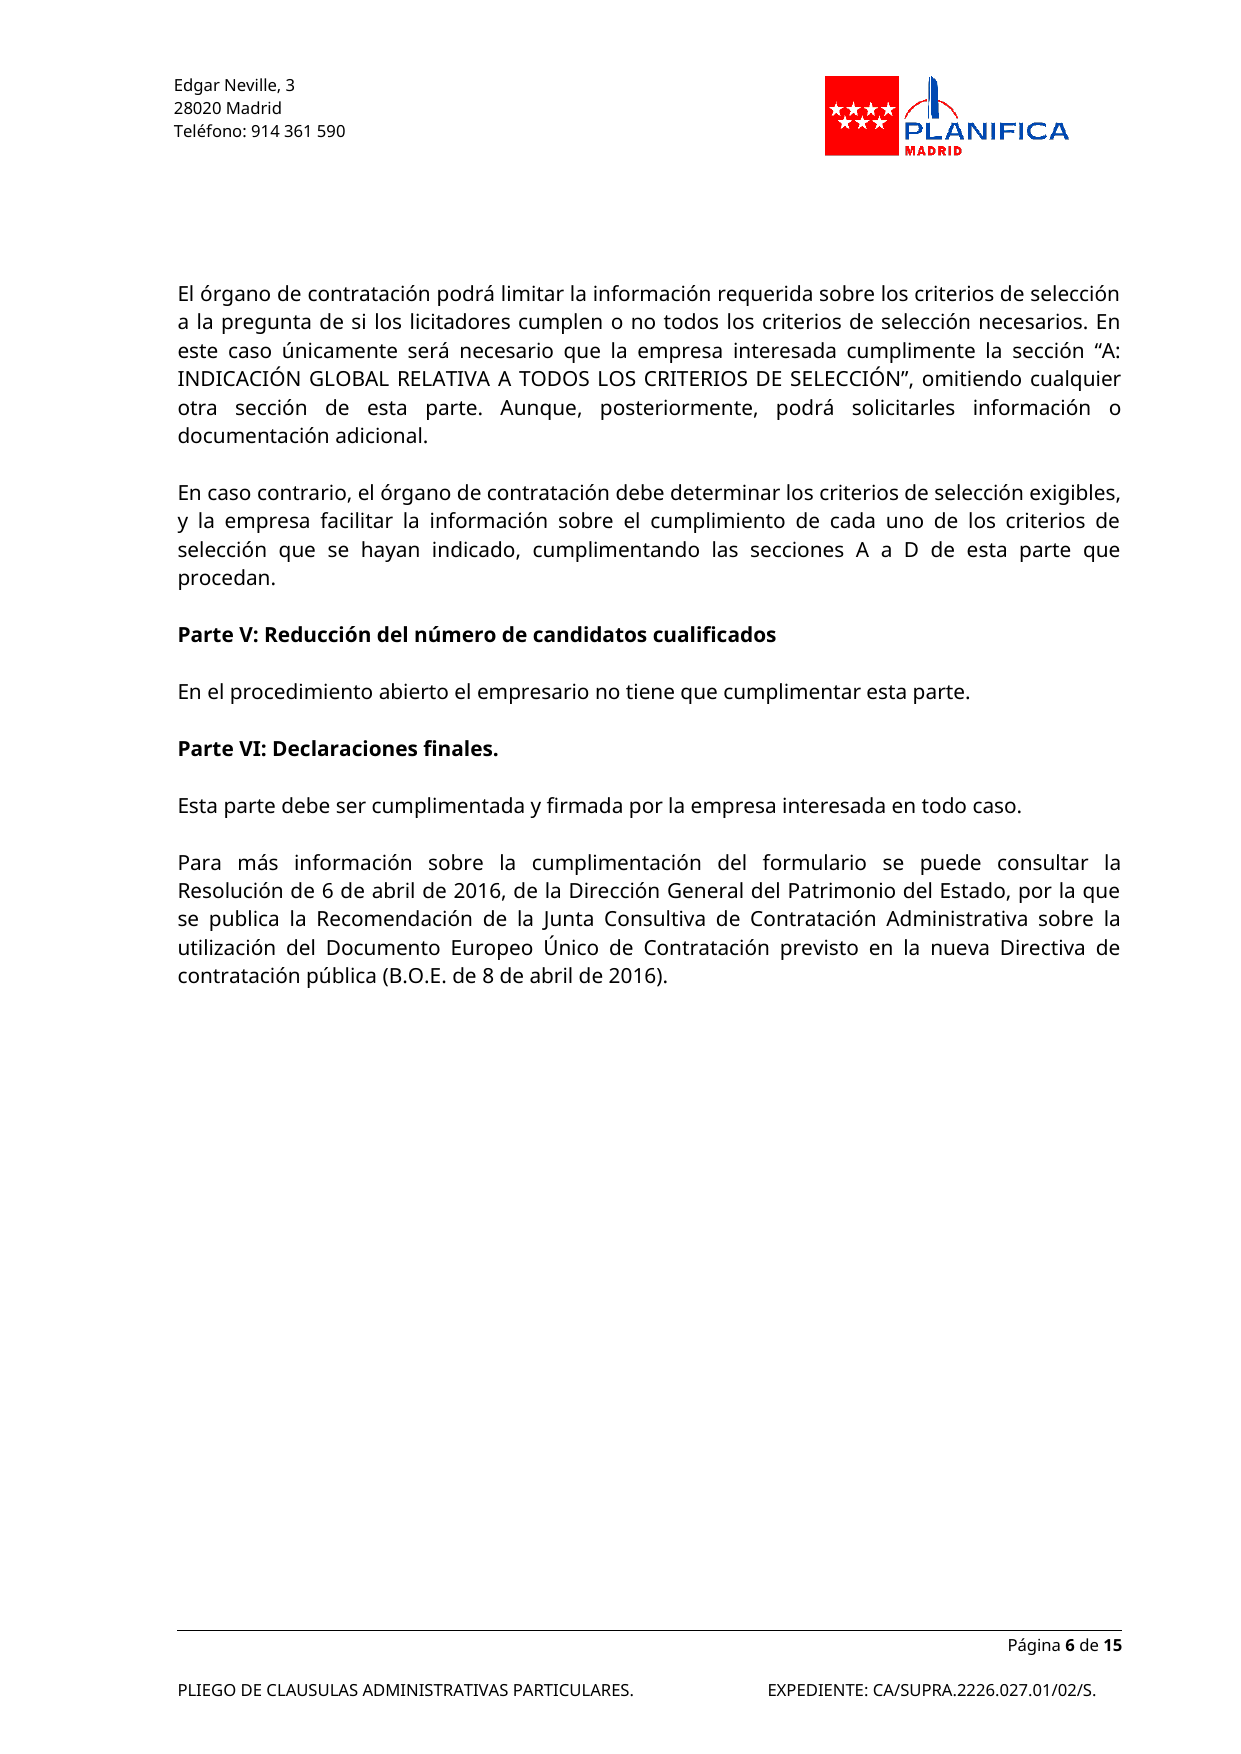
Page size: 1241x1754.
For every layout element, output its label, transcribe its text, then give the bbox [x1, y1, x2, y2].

picture [824, 75, 1076, 156]
text El órgano de contratación podrá limitar la información requerida sobre los criterios de selección a la pregunta de si los licitadores cumplen o no todos los criterios de selección necesarios. En este caso únicamente será necesario que la empresa interesada cumplimente la sección “A: INDICACIÓN GLOBAL RELATIVA A TODOS LOS CRITERIOS DE SELECCIÓN”, omitiendo cualquier otra sección de esta parte. Aunque, posteriormente, podrá solicitarles información o documentación adicional. [177, 279, 1122, 449]
text Parte VI: Declaraciones finales. [177, 734, 1122, 762]
text Parte V: Reducción del número de candidatos cualificados [177, 620, 1122, 649]
text Esta parte debe ser cumplimentada y firmada por la empresa interesada en todo caso. [177, 791, 1122, 819]
text Para más información sobre la cumplimentación del formulario se puede consultar la Resolución de 6 de abril de 2016, de la Dirección General del Patrimonio del Estado, por la que se publica la Recomendación de la Junta Consultiva de Contratación Administrativa sobre la utilización del Documento Europeo Único de Contratación previsto en la nueva Directiva de contratación pública (B.O.E. de 8 de abril de 2016). [177, 848, 1122, 990]
text En el procedimiento abierto el empresario no tiene que cumplimentar esta parte. [177, 677, 1122, 706]
text En caso contrario, el órgano de contratación debe determinar los criterios de selección exigibles, y la empresa facilitar la información sobre el cumplimiento de cada uno de los criterios de selección que se hayan indicado, cumplimentando las secciones A a D de esta parte que procedan. [177, 478, 1122, 592]
